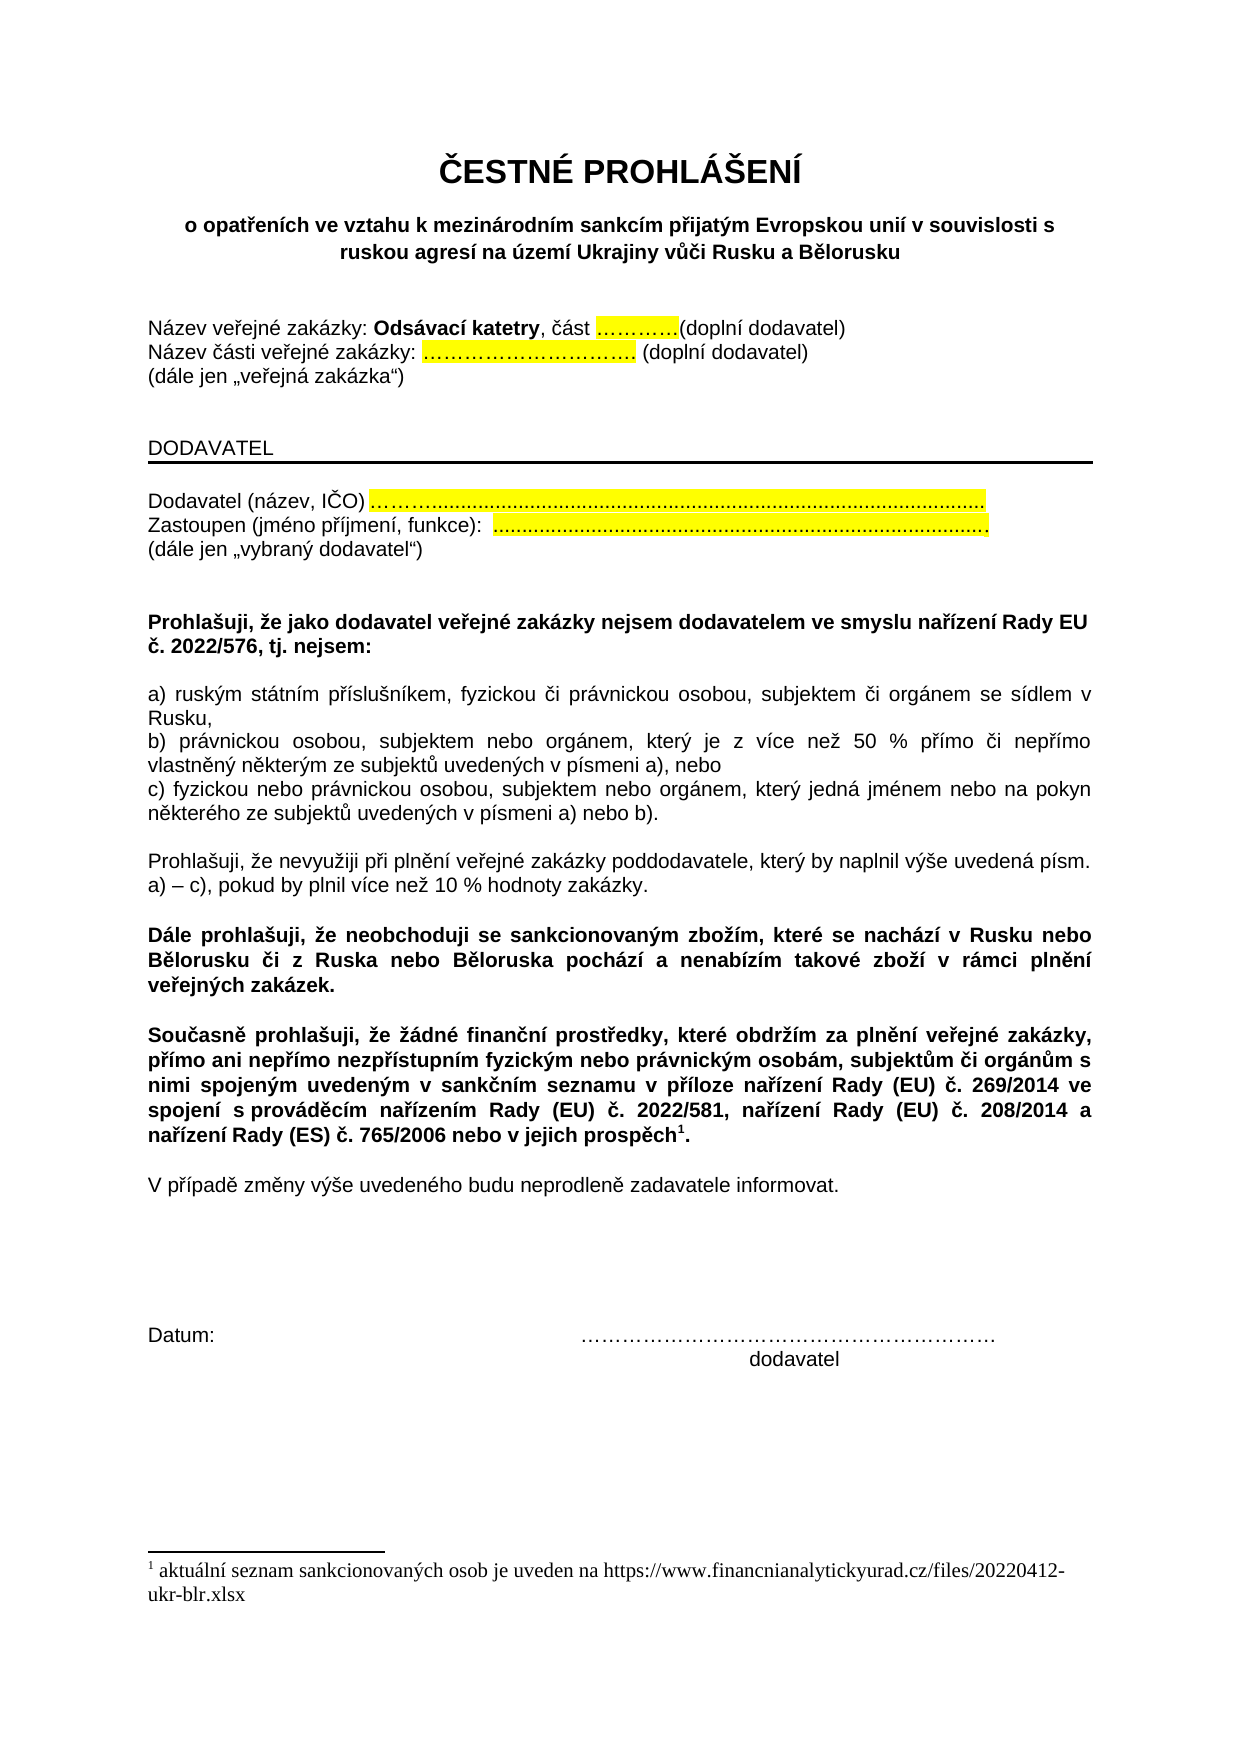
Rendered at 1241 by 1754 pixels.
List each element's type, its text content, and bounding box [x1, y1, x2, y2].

subtitle Dále prohlašuji, že neobchoduji se sankcionovaným zbožím, které se nachází v Rusku nebo Bělorusku či z Ruska nebo Běloruska pochází a nenabízím takové zboží v rámci plnění veřejných zakázek. [148, 922, 1093, 997]
text Zastoupen (jméno příjmení, funkce): ...................................................................................... [148, 512, 1093, 537]
subtitle Datum: …………………………………………………… [148, 1322, 1093, 1347]
subtitle ČESTNÉ PROHLÁŠENÍ [148, 164, 1093, 189]
subtitle V případě změny výše uvedeného budu neprodleně zadavatele informovat. [148, 1172, 1093, 1197]
subtitle Současně prohlašuji, že žádné finanční prostředky, které obdržím za plnění veřejné zakázky, přímo ani nepřímo nezpřístupním fyzickým nebo právnickým osobám, subjektům či orgánům s nimi spojeným uvedeným v sankčním seznamu v příloze nařízení Rady (EU) č. 269/2014 ve spojení s prováděcím nařízením Rady (EU) č. 2022/581, nařízení Rady (EU) č. 208/2014 a nařízení Rady (ES) č. 765/2006 nebo v jejich prospěch. [148, 1022, 1093, 1147]
text (dále jen „vybraný dodavatel“) [148, 537, 1093, 561]
text (dále jen „veřejná zakázka“) [148, 363, 1093, 387]
text Název části veřejné zakázky: …………………………. (doplní dodavatel) [148, 339, 1093, 363]
text Prohlašuji, že nevyužiji při plnění veřejné zakázky poddodavatele, který by naplnil výše uvedená písm. a) – c), pokud by plnil více než 10 % hodnoty zakázky. [148, 849, 1093, 897]
text Název veřejné zakázky: Odsávací katetry, část …………(doplní dodavatel) [148, 316, 596, 339]
text DODAVATEL [148, 435, 1093, 461]
text Prohlašuji, že jako dodavatel veřejné zakázky nejsem dodavatelem ve smyslu nařízení Rady EU č. 2022/576, tj. nejsem: [148, 609, 1093, 657]
text b) právnickou osobou, subjektem nebo orgánem, který je z více než 50 % přímo či nepřímo vlastněný některým ze subjektů uvedených v písmeni a), nebo [148, 729, 1093, 777]
list dodavatel [664, 1347, 1196, 1371]
text c) fyzickou nebo právnickou osobou, subjektem nebo orgánem, který jedná jménem nebo na pokyn některého ze subjektů uvedených v písmeni a) nebo b). [148, 777, 1093, 825]
text Název veřejné zakázky: Odsávací katetry, část …………(doplní dodavatel) [679, 316, 1093, 339]
text Dodavatel (název, IČO) ………................................................................................................ [148, 488, 1093, 512]
text a) ruským státním příslušníkem, fyzickou či právnickou osobou, subjektem či orgánem se sídlem v Rusku, [148, 681, 1093, 729]
text o opatřeních ve vztahu k mezinárodním sankcím přijatým Evropskou unií v souvislosti s ruskou agresí na území Ukrajiny vůči Rusku a Bělorusku [148, 213, 1093, 264]
